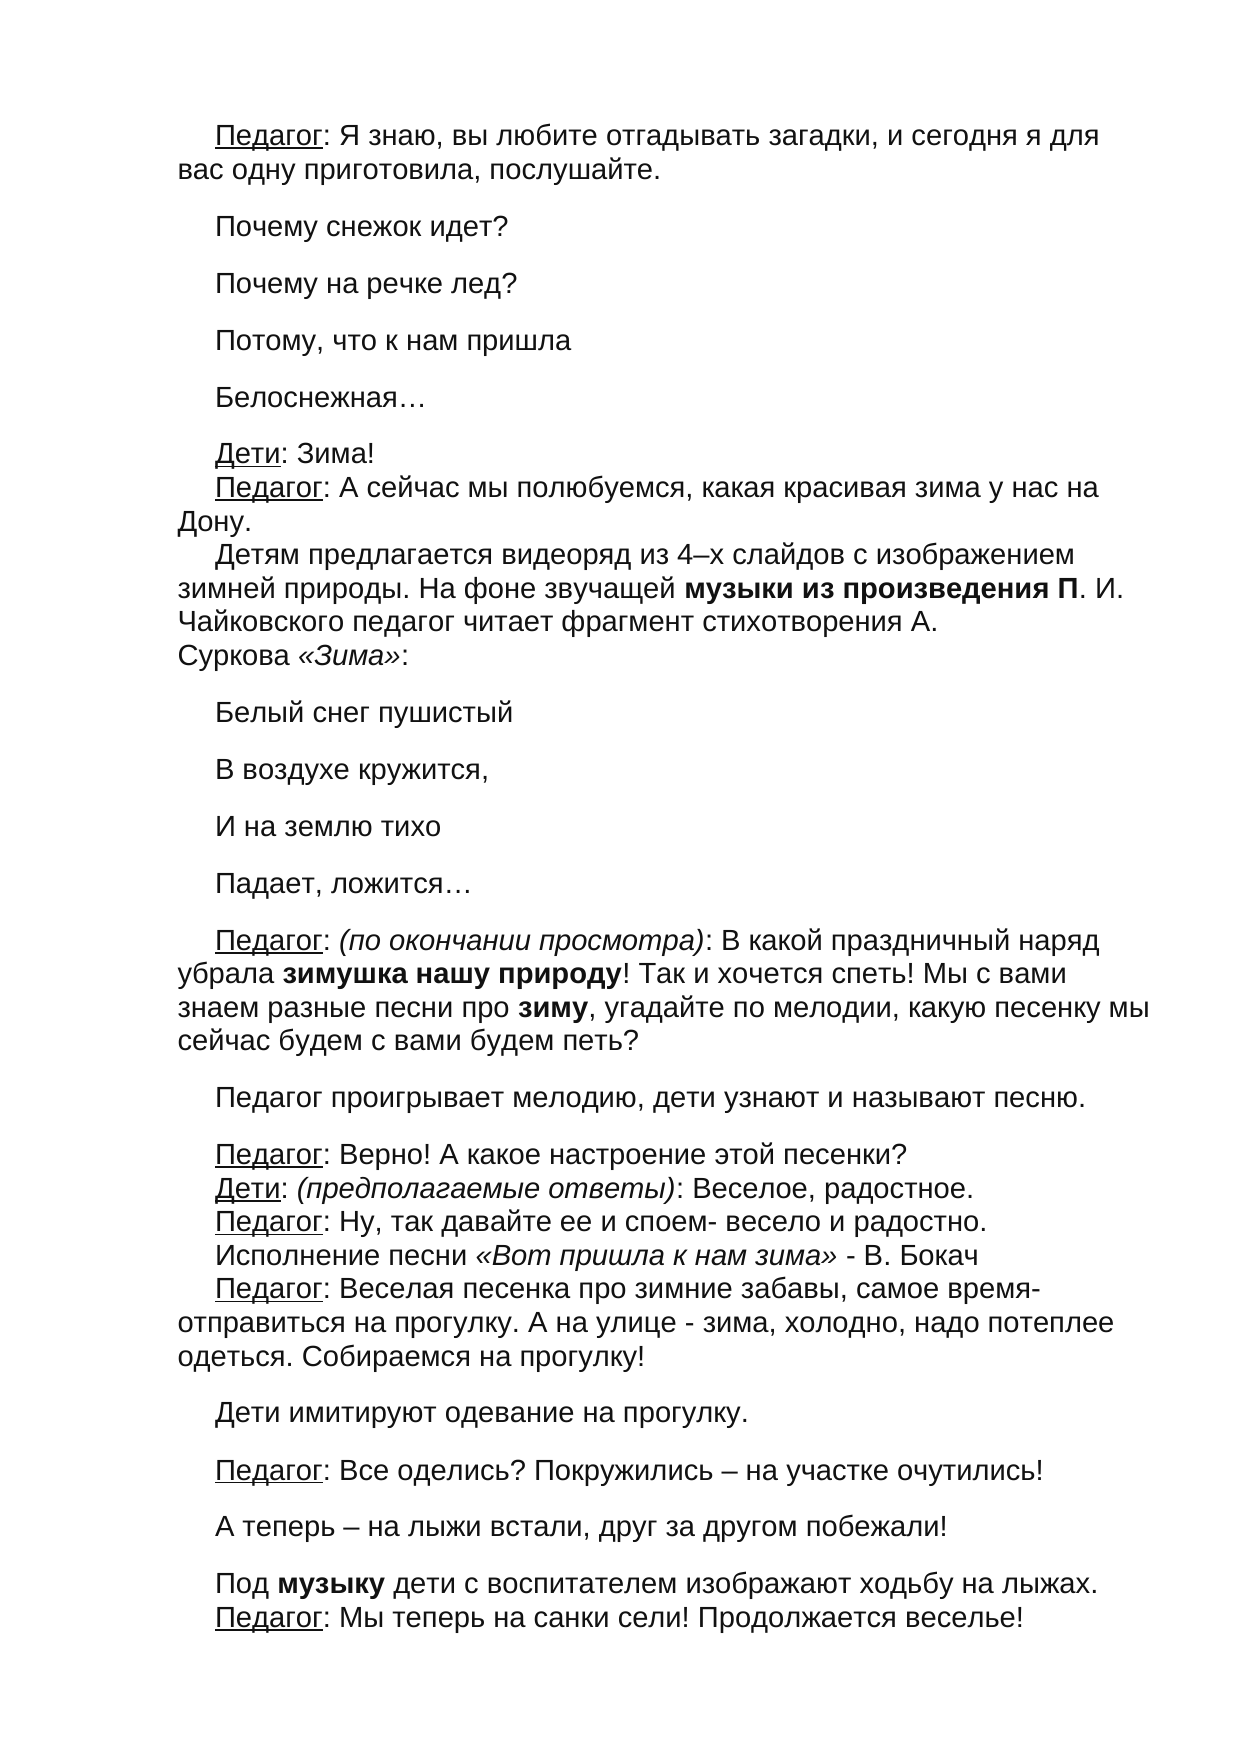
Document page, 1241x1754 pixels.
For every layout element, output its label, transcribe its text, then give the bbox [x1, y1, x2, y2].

text Под музыку дети с воспитателем изображают ходьбу на лыжах. [177, 1566, 1152, 1600]
text Исполнение песни «Вот пришла к нам зима» - В. Бокач [177, 1238, 1152, 1271]
text В воздухе кружится, [177, 752, 1152, 785]
text Белоснежная… [177, 379, 1152, 413]
text Белый снег пушистый [177, 695, 1152, 728]
text Почему на речке лед? [177, 266, 1152, 299]
text Дети: (предполагаемые ответы): Веселое, радостное. [177, 1171, 1152, 1204]
text Падает, ложится… [177, 866, 1152, 899]
text Педагог: Мы теперь на санки сели! Продолжается веселье! [177, 1600, 1152, 1633]
text Потому, что к нам пришла [177, 323, 1152, 356]
text Педагог: Верно! А какое настроение этой песенки? [177, 1137, 1152, 1171]
text Детям предлагается видеоряд из 4–х слайдов с изображением зимней природы. На фоне звучащей музыки из произведения П. И. Чайковского педагог читает фрагмент стихотворения А. Суркова «Зима»: [177, 537, 1152, 671]
text Почему снежок идет? [177, 209, 1152, 242]
text И на землю тихо [177, 809, 1152, 842]
text Педагог: (по окончании просмотра): В какой праздничный наряд убрала зимушка нашу природу! Так и хочется спеть! Мы с вами знаем разные песни про зиму, угадайте по мелодии, какую песенку мы сейчас будем с вами будем петь? [177, 923, 1152, 1057]
text Педагог: Веселая песенка про зимние забавы, самое время- отправиться на прогулку. А на улице - зима, холодно, надо потеплее одеться. Собираемся на прогулку! [177, 1271, 1152, 1372]
text Дети: Зима! [177, 437, 1152, 470]
text Педагог: Я знаю, вы любите отгадывать загадки, и сегодня я для вас одну приготовила, послушайте. [177, 118, 1152, 185]
text Педагог: Ну, так давайте ее и споем- весело и радостно. [177, 1204, 1152, 1238]
text Педагог: Все оделись? Покружились – на участке очутились! [177, 1452, 1152, 1486]
text А теперь – на лыжи встали, друг за другом побежали! [177, 1509, 1152, 1543]
text Педагог: А сейчас мы полюбуемся, какая красивая зима у нас на Дону. [177, 470, 1152, 537]
text Педагог проигрывает мелодию, дети узнают и называют песню. [177, 1080, 1152, 1114]
text Дети имитируют одевание на прогулку. [177, 1396, 1152, 1429]
